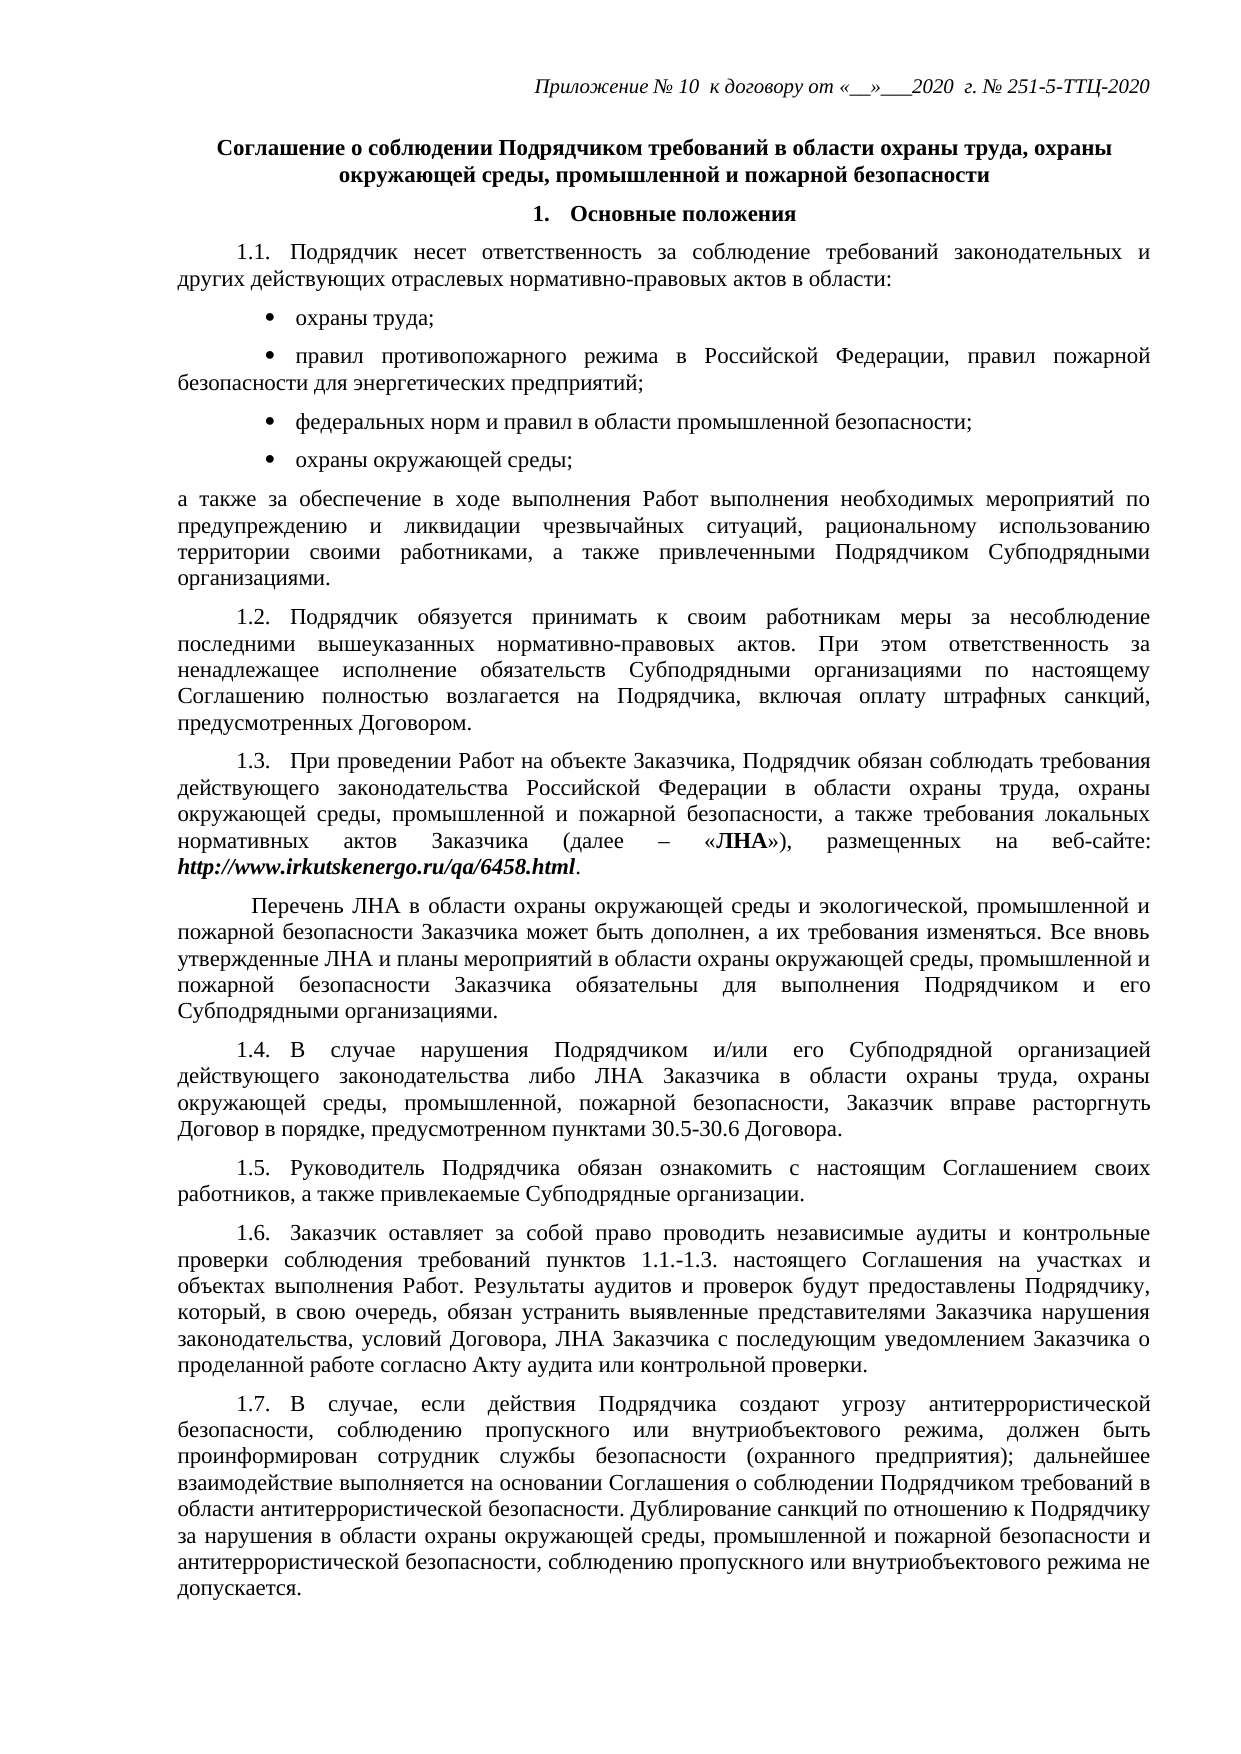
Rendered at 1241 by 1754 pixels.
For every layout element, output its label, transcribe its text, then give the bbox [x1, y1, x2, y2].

list В случае нарушения Подрядчиком и/или его Субподрядной организацией действующего законодательства либо ЛНА Заказчика в области охраны труда, охраны окружающей среды, промышленной, пожарной безопасности, Заказчик вправе расторгнуть Договор в порядке, предусмотренном пунктами 30.5-30.6 Договора. [177, 1036, 1152, 1142]
list охраны труда; [177, 304, 1152, 330]
list правил противопожарного режима в Российской Федерации, правил пожарной безопасности для энергетических предприятий; [177, 342, 1152, 395]
list При проведении Работ на объекте Заказчика, Подрядчик обязан соблюдать требования действующего законодательства Российской Федерации в области охраны труда, охраны окружающей среды, промышленной и пожарной безопасности, а также требования локальных нормативных актов Заказчика (далее – «ЛНА»), размещенных на веб-сайте: http://www.irkutskenergo.ru/qa/6458.html. [177, 748, 1152, 879]
text а также за обеспечение в ходе выполнения Работ выполнения необходимых мероприятий по предупреждению и ликвидации чрезвычайных ситуаций, рациональному использованию территории своими работниками, а также привлеченными Подрядчиком Субподрядными организациями. [177, 485, 1152, 591]
list Заказчик оставляет за собой право проводить независимые аудиты и контрольные проверки соблюдения требований пунктов 1.1.-1.3. настоящего Соглашения на участках и объектах выполнения Работ. Результаты аудитов и проверок будут предоставлены Подрядчику, который, в свою очередь, обязан устранить выявленные представителями Заказчика нарушения законодательства, условий Договора, ЛНА Заказчика с последующим уведомлением Заказчика о проделанной работе согласно Акту аудита или контрольной проверки. [177, 1219, 1152, 1377]
list Подрядчик несет ответственность за соблюдение требований законодательных и других действующих отраслевых нормативно-правовых актов в области: [177, 238, 1152, 291]
list Подрядчик обязуется принимать к своим работникам меры за несоблюдение последними вышеуказанных нормативно-правовых актов. При этом ответственность за ненадлежащее исполнение обязательств Субподрядными организациями по настоящему Соглашению полностью возлагается на Подрядчика, включая оплату штрафных санкций, предусмотренных Договором. [177, 603, 1152, 735]
list охраны окружающей среды; [177, 447, 1152, 473]
text Перечень ЛНА в области охраны окружающей среды и экологической, промышленной и пожарной безопасности Заказчика может быть дополнен, а их требования изменяться. Все вновь утвержденные ЛНА и планы мероприятий в области охраны окружающей среды, промышленной и пожарной безопасности Заказчика обязательны для выполнения Подрядчиком и его Субподрядными организациями. [177, 892, 1152, 1024]
list Основные положения [177, 199, 1152, 226]
list Руководитель Подрядчика обязан ознакомить с настоящим Соглашением своих работников, а также привлекаемые Субподрядные организации. [177, 1154, 1152, 1207]
list федеральных норм и правил в области промышленной безопасности; [177, 408, 1152, 434]
list В случае, если действия Подрядчика создают угрозу антитеррористической безопасности, соблюдению пропускного или внутриобъектового режима, должен быть проинформирован сотрудник службы безопасности (охранного предприятия); дальнейшее взаимодействие выполняется на основании Соглашения о соблюдении Подрядчиком требований в области антитеррористической безопасности. Дублирование санкций по отношению к Подрядчику за нарушения в области охраны окружающей среды, промышленной и пожарной безопасности и антитеррористической безопасности, соблюдению пропускного или внутриобъектового режима не допускается. [177, 1390, 1152, 1601]
list Соглашение о соблюдении Подрядчиком требований в области охраны труда, охраны окружающей среды, промышленной и пожарной безопасности [177, 134, 1152, 187]
